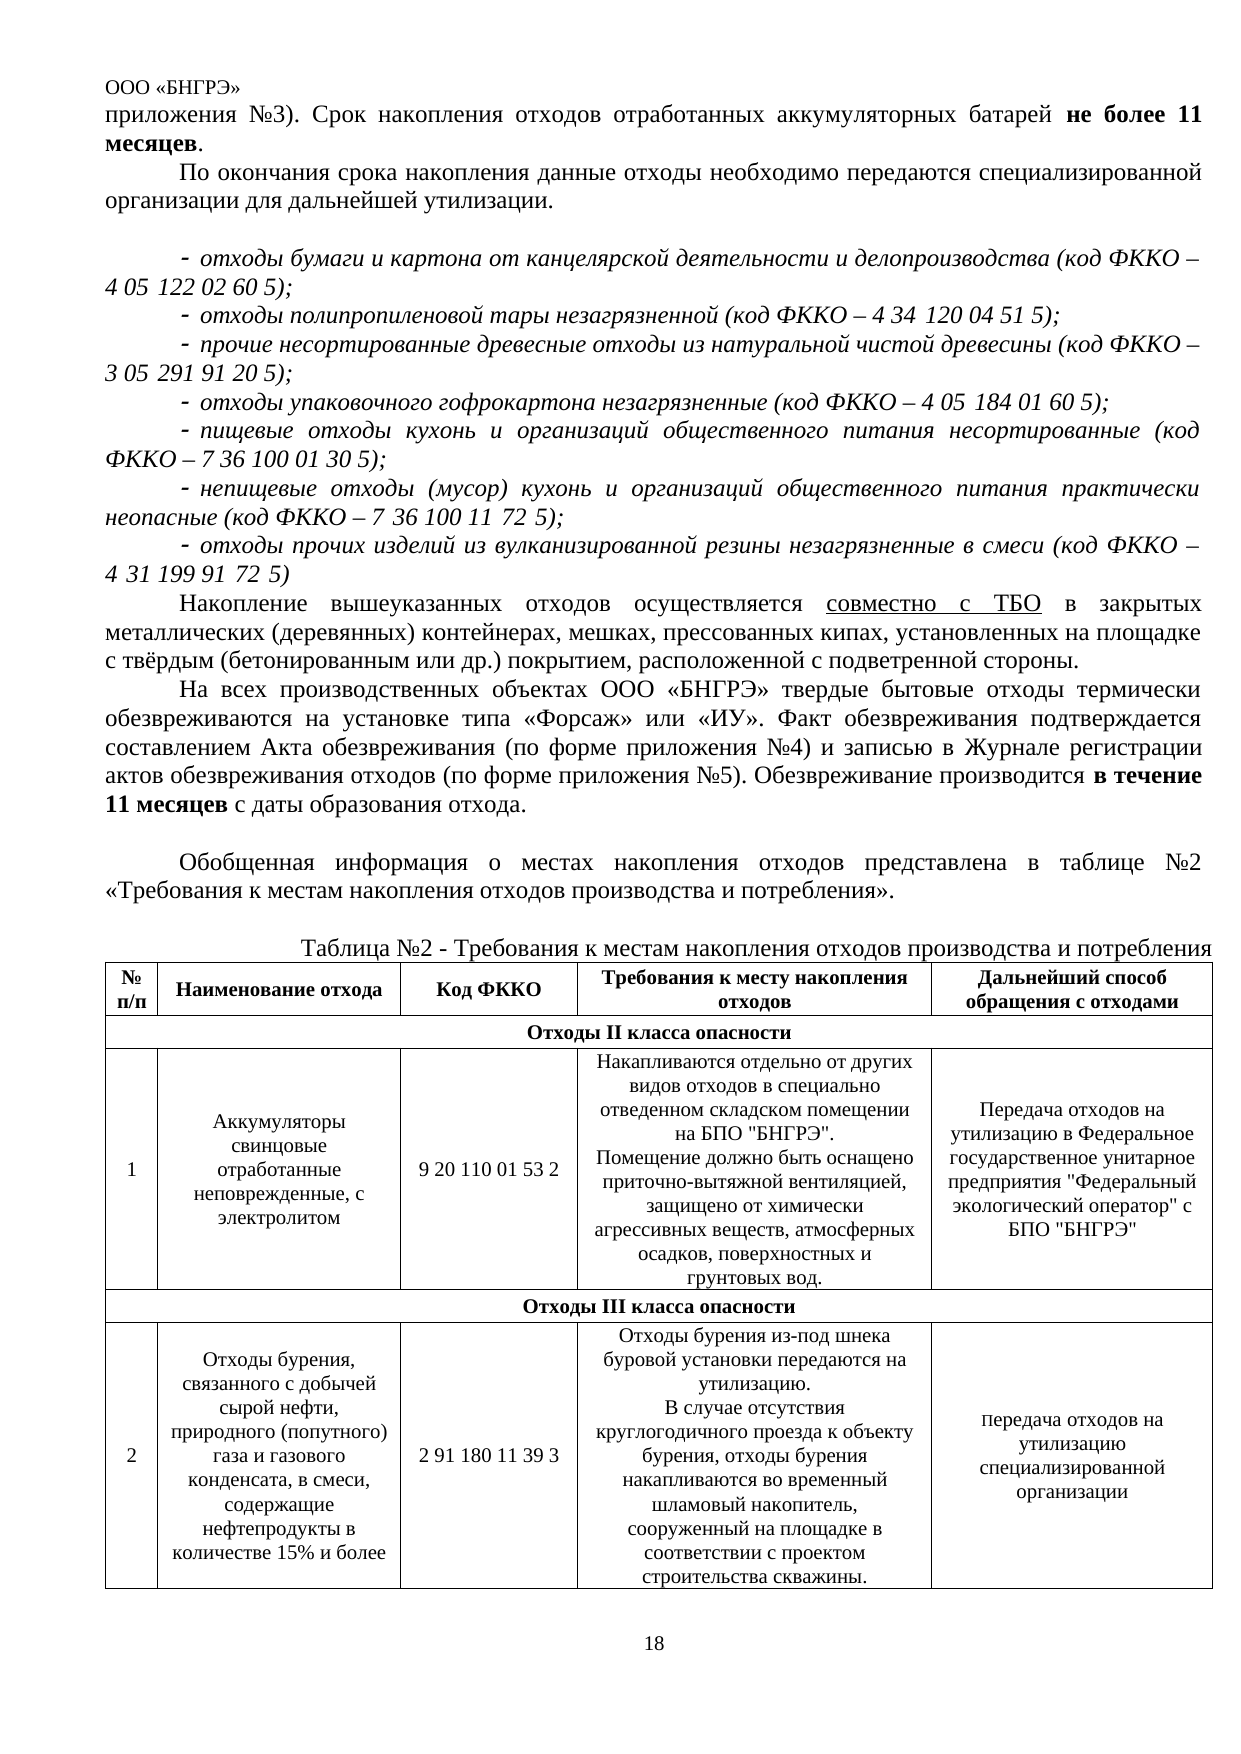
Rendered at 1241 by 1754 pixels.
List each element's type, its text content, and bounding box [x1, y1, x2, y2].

table_cell Отходы бурения из-под шнека буровой установки передаются на утилизацию. В случае отсутствия круглогодичного проезда к объекту бурения, отходы бурения накапливаются во временный шламовый накопитель, сооруженный на площадке в соответствии с проектом строительства скважины. [578, 1323, 931, 1588]
list отходы прочих изделий из вулканизированной резины незагрязненные в смеси (код ФККО – 4 31 199 91 72 5) [105, 530, 1203, 588]
text Обобщенная информация о местах накопления отходов представлена в таблице №2 «Требования к местам накопления отходов производства и потребления». [105, 847, 1202, 904]
list пищевые отходы кухонь и организаций общественного питания несортированные (код ФККО – 7 36 100 01 30 5); [105, 415, 1203, 473]
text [105, 99, 1203, 157]
table_cell Отходы II класса опасности [106, 1016, 1212, 1047]
text На всех производственных объектах ООО «БНГРЭ» твердые бытовые отходы термически обезвреживаются на установке типа «Форсаж» или «ИУ». Факт обезвреживания подтверждается составлением Акта обезвреживания (по форме приложения №4) и записью в Журнале регистрации актов обезвреживания отходов (по форме приложения №5). Обезвреживание производится в течение 11 месяцев с даты образования отхода. [105, 674, 1202, 818]
table_cell 1 [106, 1049, 157, 1289]
table_header Наименование отхода [158, 963, 400, 1015]
table_cell 2 91 180 11 39 3 [401, 1323, 577, 1588]
list прочие несортированные древесные отходы из натуральной чистой древесины (код ФККО – 3 05 291 91 20 5); [105, 329, 1203, 387]
list отходы упаковочного гофрокартона незагрязненные (код ФККО – 4 05 184 01 60 5); [105, 387, 1203, 415]
table_cell Отходы бурения, связанного с добычей сырой нефти, природного (попутного) газа и газового конденсата, в смеси, содержащие нефтепродукты в количестве 15% и более [158, 1323, 400, 1588]
table_cell Передача отходов на утилизацию в Федеральное государственное унитарное предприятия "Федеральный экологический оператор" с БПО "БНГРЭ" [932, 1049, 1212, 1289]
table_header Требования к месту накопления отходов [578, 963, 931, 1015]
table_header № п/п [106, 963, 157, 1015]
table_header Дальнейший способ обращения с отходами [932, 963, 1212, 1015]
table_cell Аккумуляторы свинцовые отработанные неповрежденные, с электролитом [158, 1049, 400, 1289]
table_cell 9 20 110 01 53 2 [401, 1049, 577, 1289]
table_cell Накапливаются отдельно от других видов отходов в специально отведенном складском помещении на БПО "БНГРЭ". Помещение должно быть оснащено приточно-вытяжной вентиляцией, защищено от химически агрессивных веществ, атмосферных осадков, поверхностных и грунтовых вод. [578, 1049, 931, 1289]
table_cell Передача отходов на утилизацию специализированной организации [932, 1323, 1212, 1588]
list отходы бумаги и картона от канцелярской деятельности и делопроизводства (код ФККО – 4 05 122 02 60 5); [105, 243, 1203, 300]
table_header Код ФККО [401, 963, 577, 1015]
table_cell Отходы III класса опасности [106, 1290, 1212, 1322]
text По окончания срока накопления данные отходы необходимо передаются специализированной организации для дальнейшей утилизации. [105, 157, 1203, 214]
text Таблица №2 - Требования к местам накопления отходов производства и потребления [105, 933, 1212, 962]
text Накопление вышеуказанных отходов осуществляется совместно с ТБО в закрытых металлических (деревянных) контейнерах, мешках, прессованных кипах, установленных на площадке с твёрдым (бетонированным или др.) покрытием, расположенной с подветренной стороны. [105, 588, 1202, 674]
list непищевые отходы (мусор) кухонь и организаций общественного питания практически неопасные (код ФККО – 7 36 100 11 72 5); [105, 473, 1203, 530]
list отходы полипропиленовой тары незагрязненной (код ФККО – 4 34 120 04 51 5); [105, 300, 1203, 329]
table_cell 2 [106, 1323, 157, 1588]
